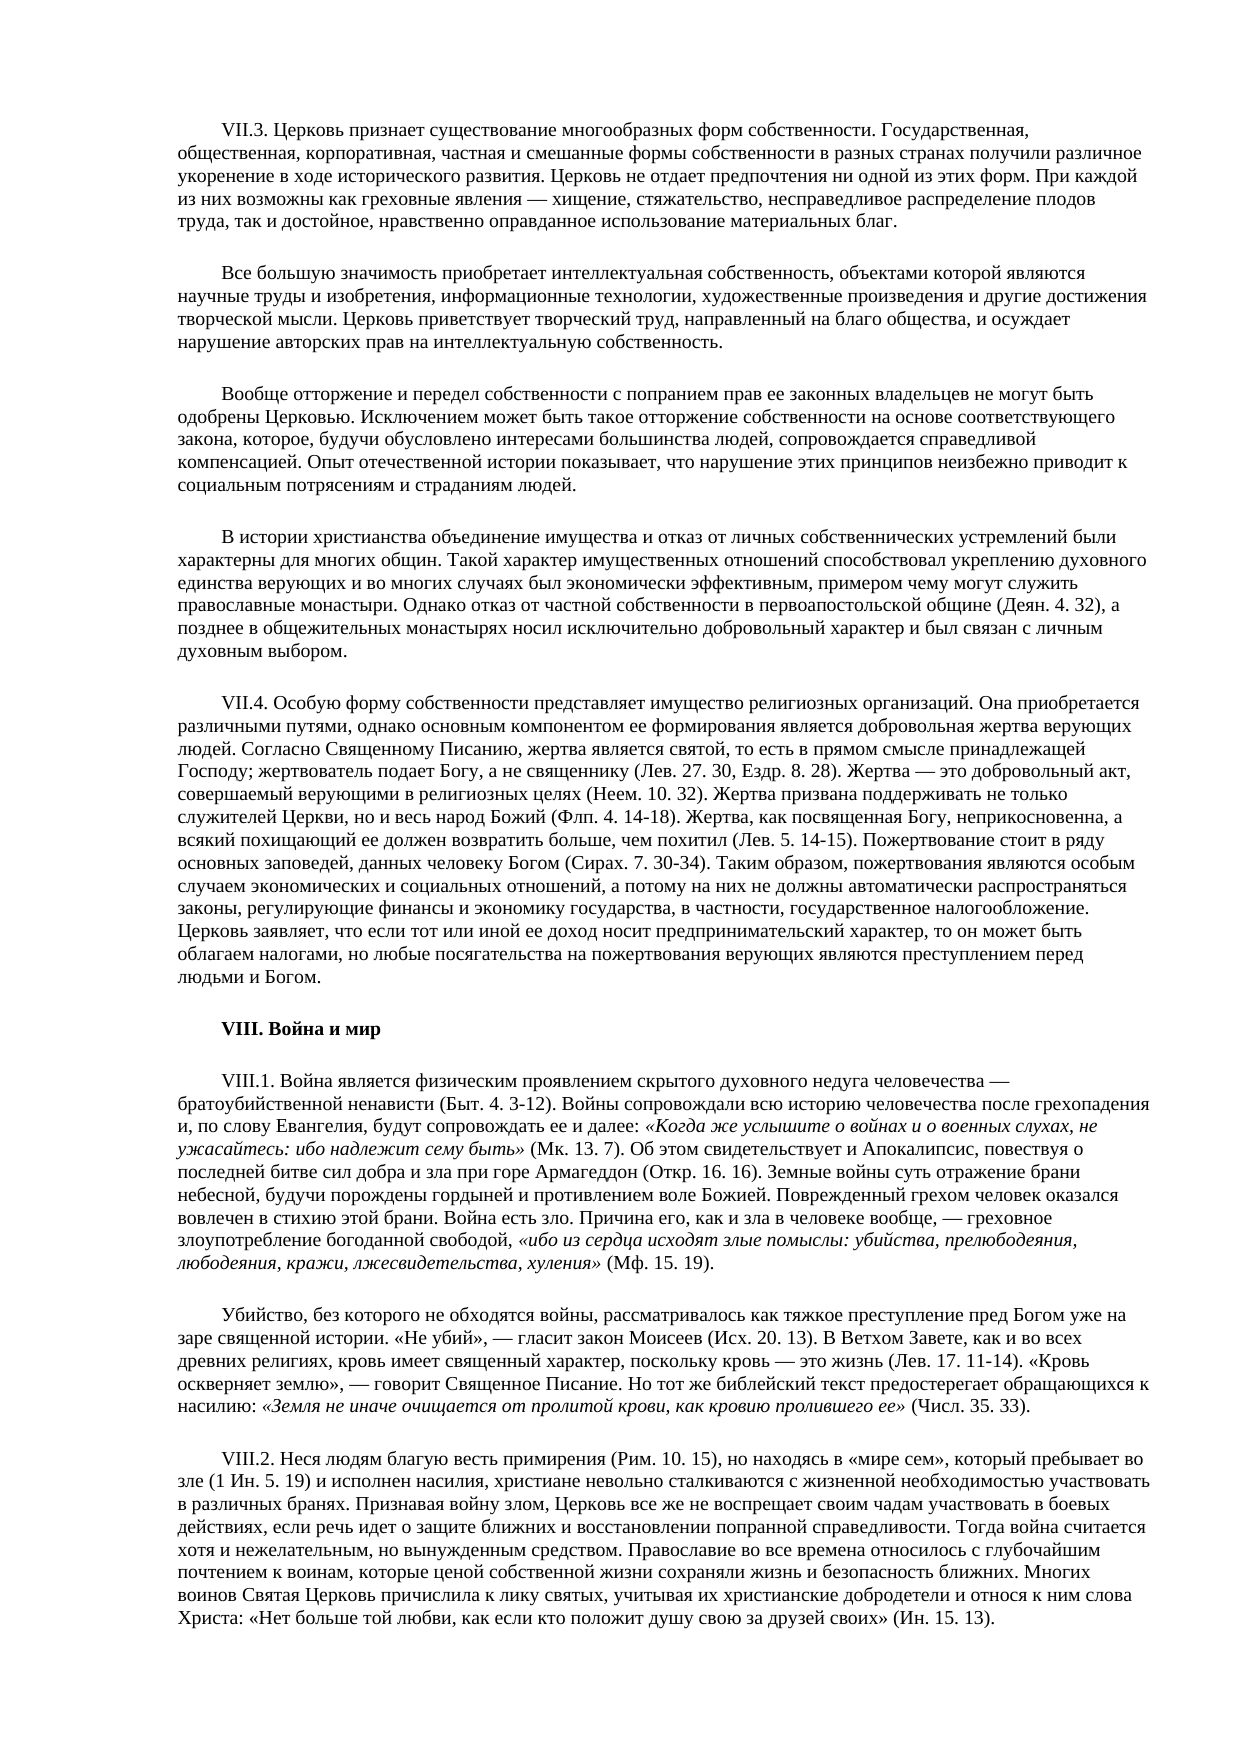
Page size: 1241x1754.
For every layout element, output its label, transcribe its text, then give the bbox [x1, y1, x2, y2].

text VIII. Война и мир [177, 1017, 1152, 1039]
text Убийство, без которого не обходятся войны, рассматривалось как тяжкое преступление пред Богом уже на заре священной истории. «Не убий», — гласит закон Моисеев (Исх. 20. 13). В Ветхом Завете, как и во всех древних религиях, кровь имеет священный характер, поскольку кровь — это жизнь (Лев. 17. 11-14). «Кровь оскверняет землю», — говорит Священное Писание. Но тот же библейский текст предостерегает обращающихся к насилию: «Земля не иначе очищается от пролитой крови, как кровию пролившего ее» (Числ. 35. 33). [177, 1303, 1152, 1417]
text Все большую значимость приобретает интеллектуальная собственность, объектами которой являются научные труды и изобретения, информационные технологии, художественные произведения и другие достижения творческой мысли. Церковь приветствует творческий труд, направленный на благо общества, и осуждает нарушение авторских прав на интеллектуальную собственность. [177, 261, 1152, 353]
text VIII.1. Война является физическим проявлением скрытого духовного недуга человечества — братоубийственной ненависти (Быт. 4. 3-12). Войны сопровождали всю историю человечества после грехопадения и, по слову Евангелия, будут сопровождать ее и далее: «Когда же услышите о войнах и о военных слухах, не ужасайтесь: ибо надлежит сему быть» (Мк. 13. 7). Об этом свидетельствует и Апокалипсис, повествуя о последней битве сил добра и зла при горе Армагеддон (Откр. 16. 16). Земные войны суть отражение брани небесной, будучи порождены гордыней и противлением воле Божией. Поврежденный грехом человек оказался вовлечен в стихию этой брани. Война есть зло. Причина его, как и зла в человеке вообще, — греховное злоупотребление богоданной свободой, «ибо из сердца исходят злые помыслы: убийства, прелюбодеяния, любодеяния, кражи, лжесвидетельства, хуления» (Мф. 15. 19). [177, 1069, 1152, 1274]
text VII.3. Церковь признает существование многообразных форм собственности. Государственная, общественная, корпоративная, частная и смешанные формы собственности в разных странах получили различное укоренение в ходе исторического развития. Церковь не отдает предпочтения ни одной из этих форм. При каждой из них возможны как греховные явления — хищение, стяжательство, несправедливое распределение плодов труда, так и достойное, нравственно оправданное использование материальных благ. [177, 118, 1152, 232]
text VIII.2. Неся людям благую весть примирения (Рим. 10. 15), но находясь в «мире сем», который пребывает во зле (1 Ин. 5. 19) и исполнен насилия, христиане невольно сталкиваются с жизненной необходимостью участвовать в различных бранях. Признавая войну злом, Церковь все же не воспрещает своим чадам участвовать в боевых действиях, если речь идет о защите ближних и восстановлении попранной справедливости. Тогда война считается хотя и нежелательным, но вынужденным средством. Православие во все времена относилось с глубочайшим почтением к воинам, которые ценой собственной жизни сохраняли жизнь и безопасность ближних. Многих воинов Святая Церковь причислила к лику святых, учитывая их христианские добродетели и относя к ним слова Христа: «Нет больше той любви, как если кто положит душу свою за друзей своих» (Ин. 15. 13). [177, 1446, 1152, 1629]
text Вообще отторжение и передел собственности с попранием прав ее законных владельцев не могут быть одобрены Церковью. Исключением может быть такое отторжение собственности на основе соответствующего закона, которое, будучи обусловлено интересами большинства людей, сопровождается справедливой компенсацией. Опыт отечественной истории показывает, что нарушение этих принципов неизбежно приводит к социальным потрясениям и страданиям людей. [177, 382, 1152, 496]
text VII.4. Особую форму собственности представляет имущество религиозных организаций. Она приобретается различными путями, однако основным компонентом ее формирования является добровольная жертва верующих людей. Согласно Священному Писанию, жертва является святой, то есть в прямом смысле принадлежащей Господу; жертвователь подает Богу, а не священнику (Лев. 27. 30, Ездр. 8. 28). Жертва — это добровольный акт, совершаемый верующими в религиозных целях (Неем. 10. 32). Жертва призвана поддерживать не только служителей Церкви, но и весь народ Божий (Флп. 4. 14-18). Жертва, как посвященная Богу, неприкосновенна, а всякий похищающий ее должен возвратить больше, чем похитил (Лев. 5. 14-15). Пожертвование стоит в ряду основных заповедей, данных человеку Богом (Сирах. 7. 30-34). Таким образом, пожертвования являются особым случаем экономических и социальных отношений, а потому на них не должны автоматически распространяться законы, регулирующие финансы и экономику государства, в частности, государственное налогообложение. Церковь заявляет, что если тот или иной ее доход носит предпринимательский характер, то он может быть облагаем налогами, но любые посягательства на пожертвования верующих являются преступлением перед людьми и Богом. [177, 691, 1152, 988]
text В истории христианства объединение имущества и отказ от личных собственнических устремлений были характерны для многих общин. Такой характер имущественных отношений способствовал укреплению духовного единства верующих и во многих случаях был экономически эффективным, примером чему могут служить православные монастыри. Однако отказ от частной собственности в первоапостольской общине (Деян. 4. 32), а позднее в общежительных монастырях носил исключительно добровольный характер и был связан с личным духовным выбором. [177, 525, 1152, 662]
